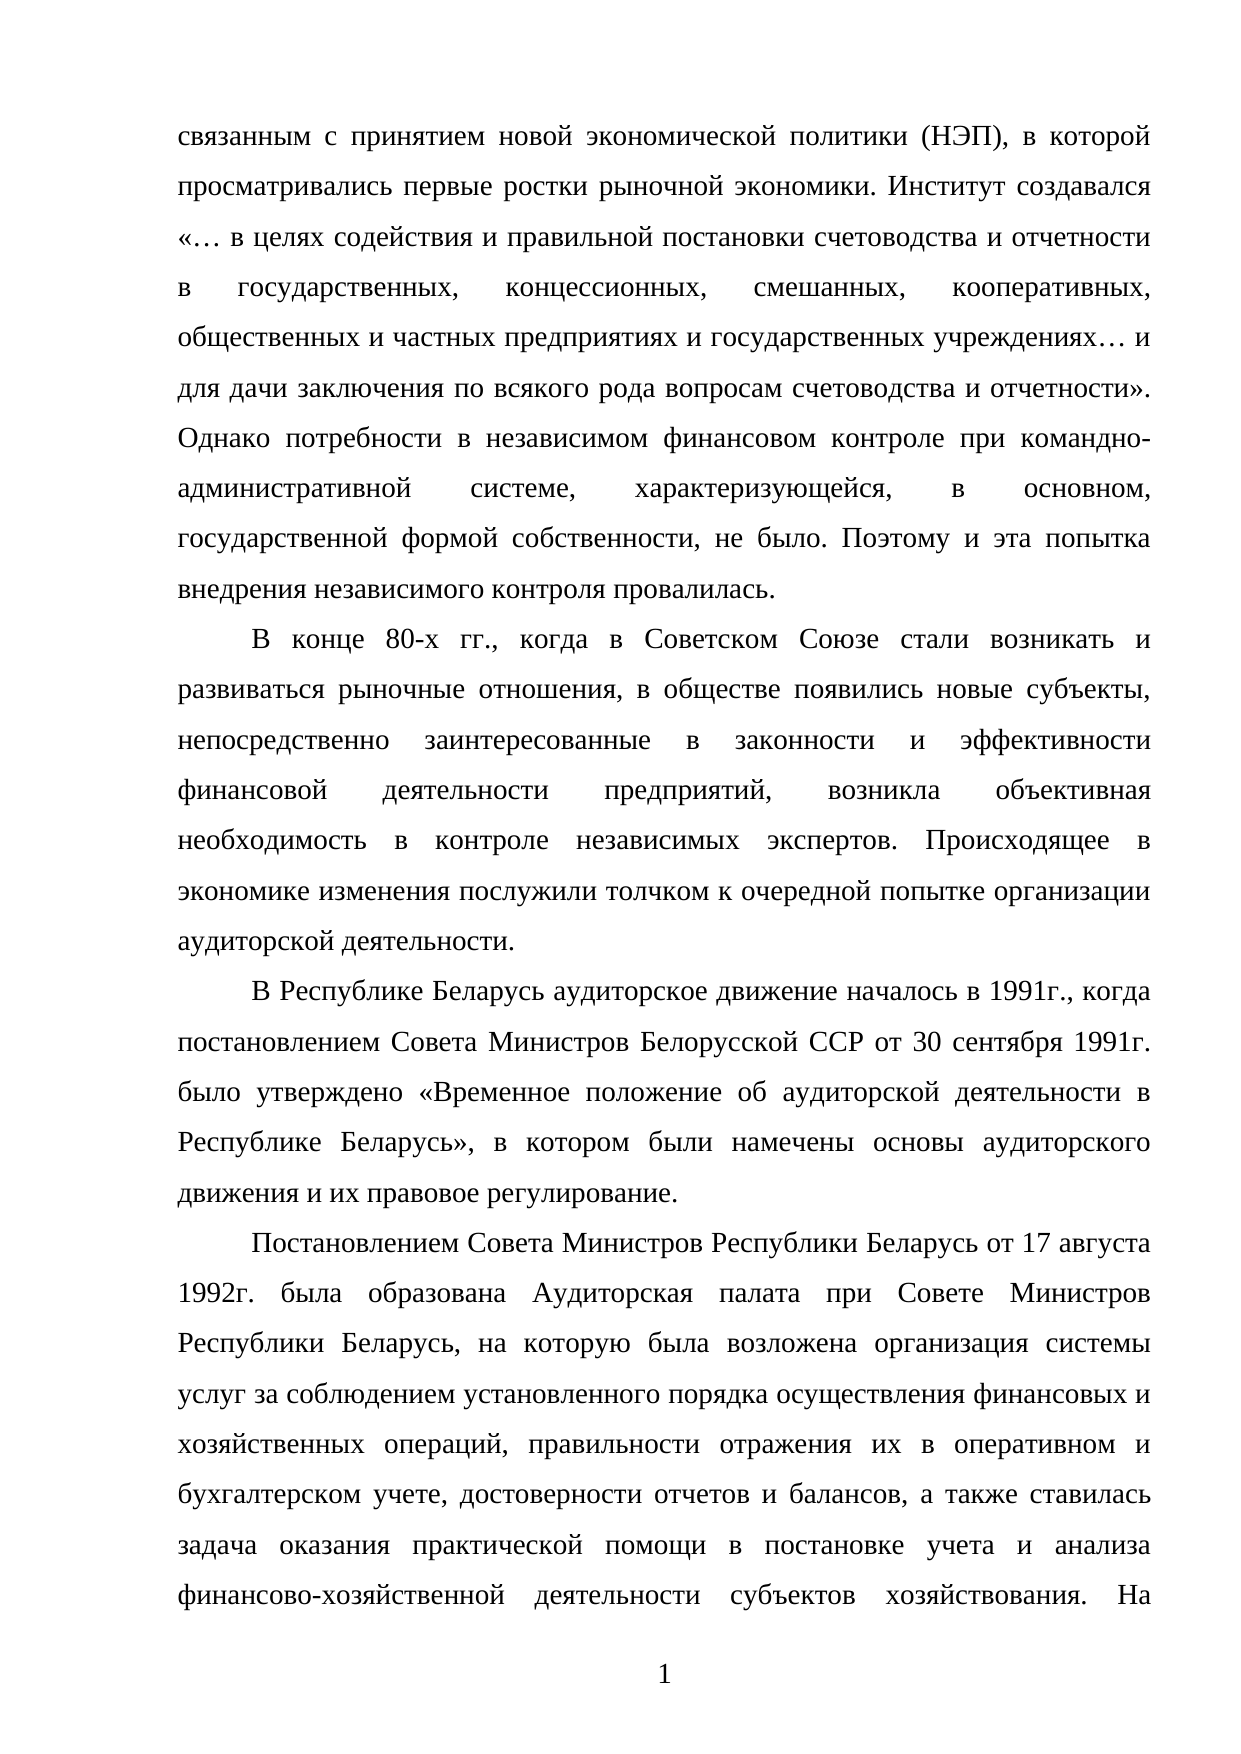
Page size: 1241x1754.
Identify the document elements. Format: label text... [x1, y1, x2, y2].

text В Республике Беларусь аудиторское движение началось в 1991г., когда постановлением Совета Министров Белорусской ССР от 30 сентября 1991г. было утверждено «Временное положение об аудиторской деятельности в Республике Беларусь», в котором были намечены основы аудиторского движения и их правовое регулирование. [177, 973, 1152, 1208]
text В конце 80-х гг., когда в Советском Союзе стали возникать и развиваться рыночные отношения, в обществе появились новые субъекты, непосредственно заинтересованные в законности и эффективности финансовой деятельности предприятий, возникла объективная необходимость в контроле независимых экспертов. Происходящее в экономике изменения послужили толчком к очередной попытке организации аудиторской деятельности. [177, 621, 1152, 957]
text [177, 118, 1152, 604]
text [177, 1225, 1152, 1611]
